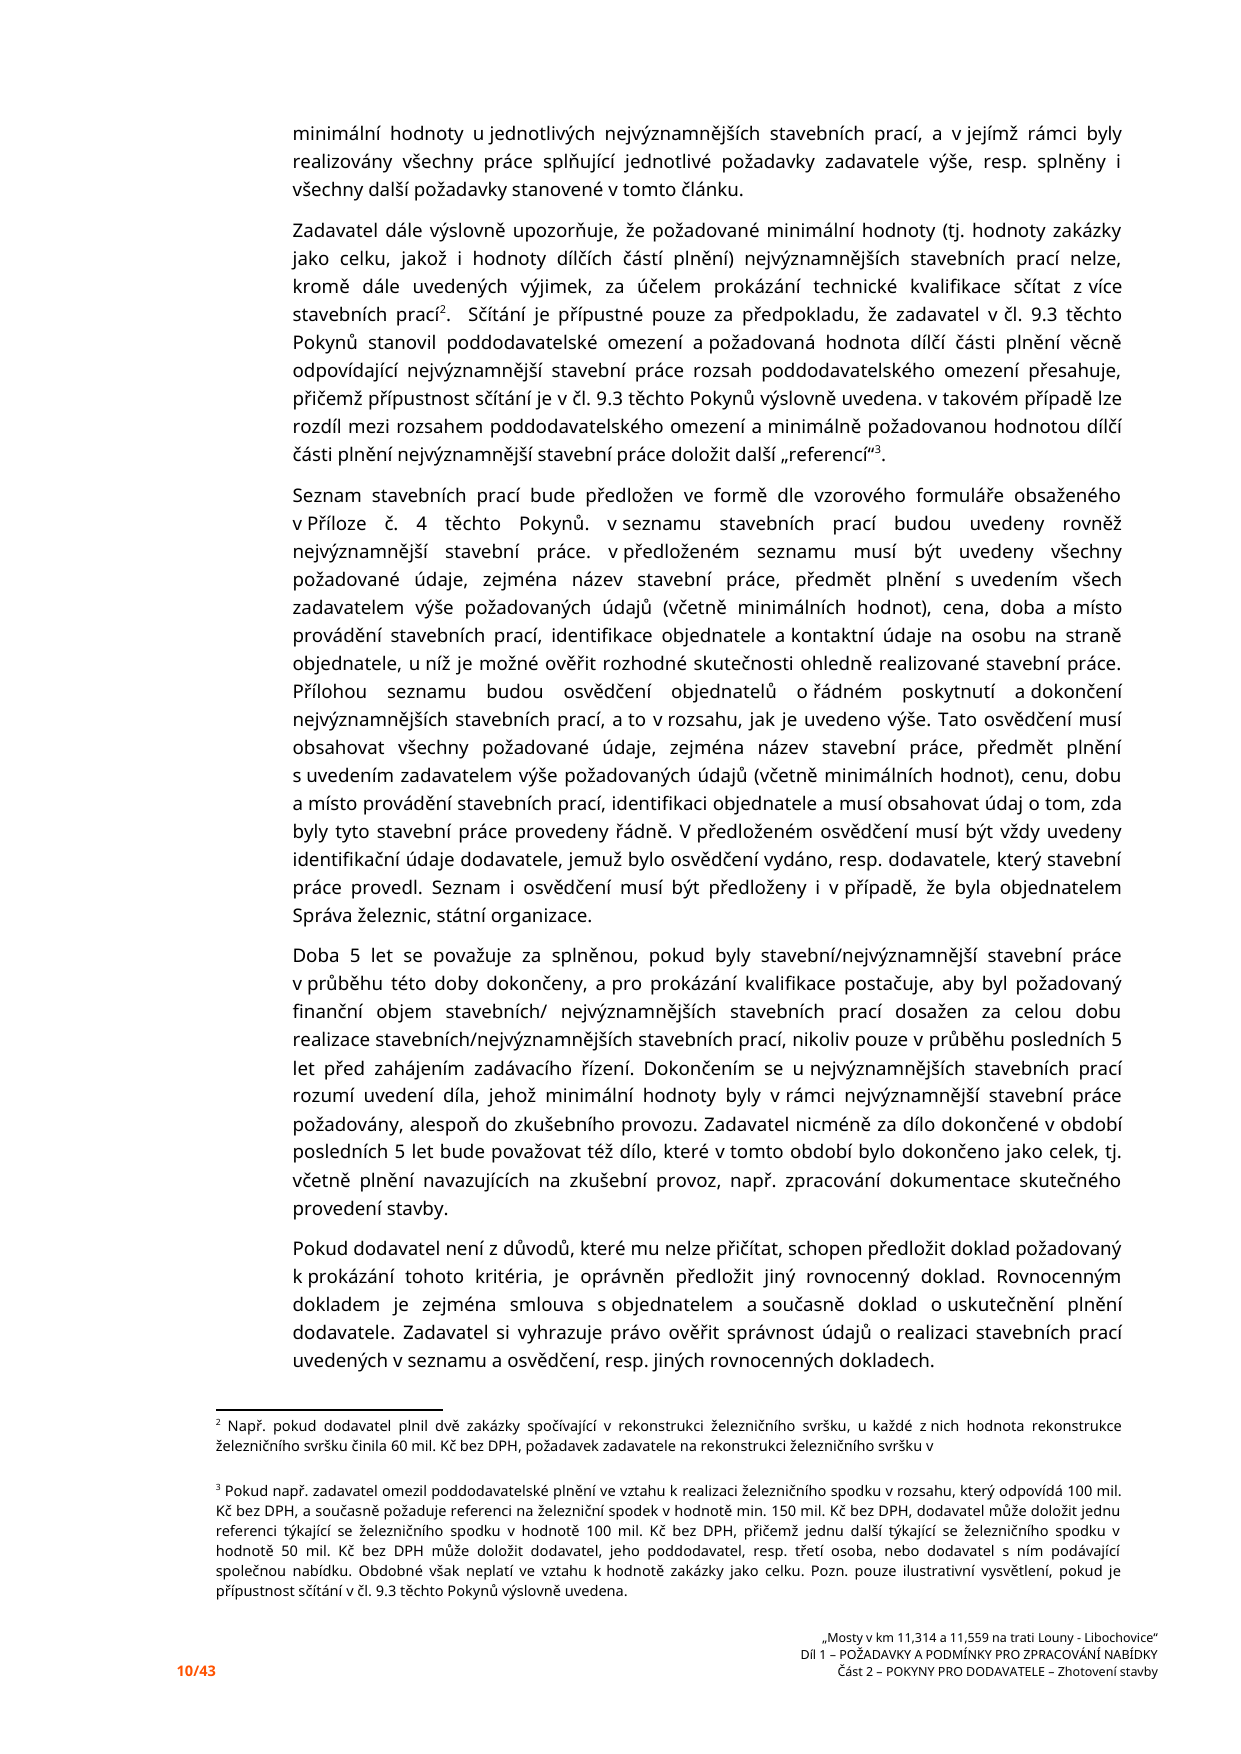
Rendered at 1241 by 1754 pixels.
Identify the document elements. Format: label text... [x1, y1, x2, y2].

text Doba 5 let se považuje za splněnou, pokud byly stavební/nejvýznamnější stavební práce v průběhu této doby dokončeny, a pro prokázání kvalifikace postačuje, aby byl požadovaný finanční objem stavebních/ nejvýznamnějších stavebních prací dosažen za celou dobu realizace stavebních/nejvýznamnějších stavebních prací, nikoliv pouze v průběhu posledních 5 let před zahájením zadávacího řízení. Dokončením se u nejvýznamnějších stavebních prací rozumí uvedení díla, jehož minimální hodnoty byly v rámci nejvýznamnější stavební práce požadovány, alespoň do zkušebního provozu. Zadavatel nicméně za dílo dokončené v období posledních 5 let bude považovat též dílo, které v tomto období bylo dokončeno jako celek, tj. včetně plnění navazujících na zkušební provoz, např. zpracování dokumentace skutečného provedení stavby. [292, 943, 1122, 1220]
text Zadavatel dále výslovně upozorňuje, že požadované minimální hodnoty (tj. hodnoty zakázky jako celku, jakož i hodnoty dílčích částí plnění) nejvýznamnějších stavebních prací nelze, kromě dále uvedených výjimek, za účelem prokázání technické kvalifikace sčítat z více stavebních prací. Sčítání je přípustné pouze za předpokladu, že zadavatel v čl. 9.3 těchto Pokynů stanovil poddodavatelské omezení a požadovaná hodnota dílčí části plnění věcně odpovídající nejvýznamnější stavební práce rozsah poddodavatelského omezení přesahuje, přičemž přípustnost sčítání je v čl. 9.3 těchto Pokynů výslovně uvedena. v takovém případě lze rozdíl mezi rozsahem poddodavatelského omezení a minimálně požadovanou hodnotou dílčí části plnění nejvýznamnější stavební práce doložit další „referencí“. [292, 217, 1122, 467]
text Seznam stavebních prací bude předložen ve formě dle vzorového formuláře obsaženého v Příloze č. 4 těchto Pokynů. v seznamu stavebních prací budou uvedeny rovněž nejvýznamnější stavební práce. v předloženém seznamu musí být uvedeny všechny požadované údaje, zejména název stavební práce, předmět plnění s uvedením všech zadavatelem výše požadovaných údajů (včetně minimálních hodnot), cena, doba a místo provádění stavebních prací, identifikace objednatele a kontaktní údaje na osobu na straně objednatele, u níž je možné ověřit rozhodné skutečnosti ohledně realizované stavební práce. Přílohou seznamu budou osvědčení objednatelů o řádném poskytnutí a dokončení nejvýznamnějších stavebních prací, a to v rozsahu, jak je uvedeno výše. Tato osvědčení musí obsahovat všechny požadované údaje, zejména název stavební práce, předmět plnění s uvedením zadavatelem výše požadovaných údajů (včetně minimálních hodnot), cenu, dobu a místo provádění stavebních prací, identifikaci objednatele a musí obsahovat údaj o tom, zda byly tyto stavební práce provedeny řádně. V předloženém osvědčení musí být vždy uvedeny identifikační údaje dodavatele, jemuž bylo osvědčení vydáno, resp. dodavatele, který stavební práce provedl. Seznam i osvědčení musí být předloženy i v případě, že byla objednatelem Správa železnic, státní organizace. [292, 482, 1122, 928]
text Pokud dodavatel není z důvodů, které mu nelze přičítat, schopen předložit doklad požadovaný k prokázání tohoto kritéria, je oprávněn předložit jiný rovnocenný doklad. Rovnocenným dokladem je zejména smlouva s objednatelem a současně doklad o uskutečnění plnění dodavatele. Zadavatel si vyhrazuje právo ověřit správnost údajů o realizaci stavebních prací uvedených v seznamu a osvědčení, resp. jiných rovnocenných dokladech. [292, 1235, 1122, 1373]
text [292, 121, 1122, 202]
